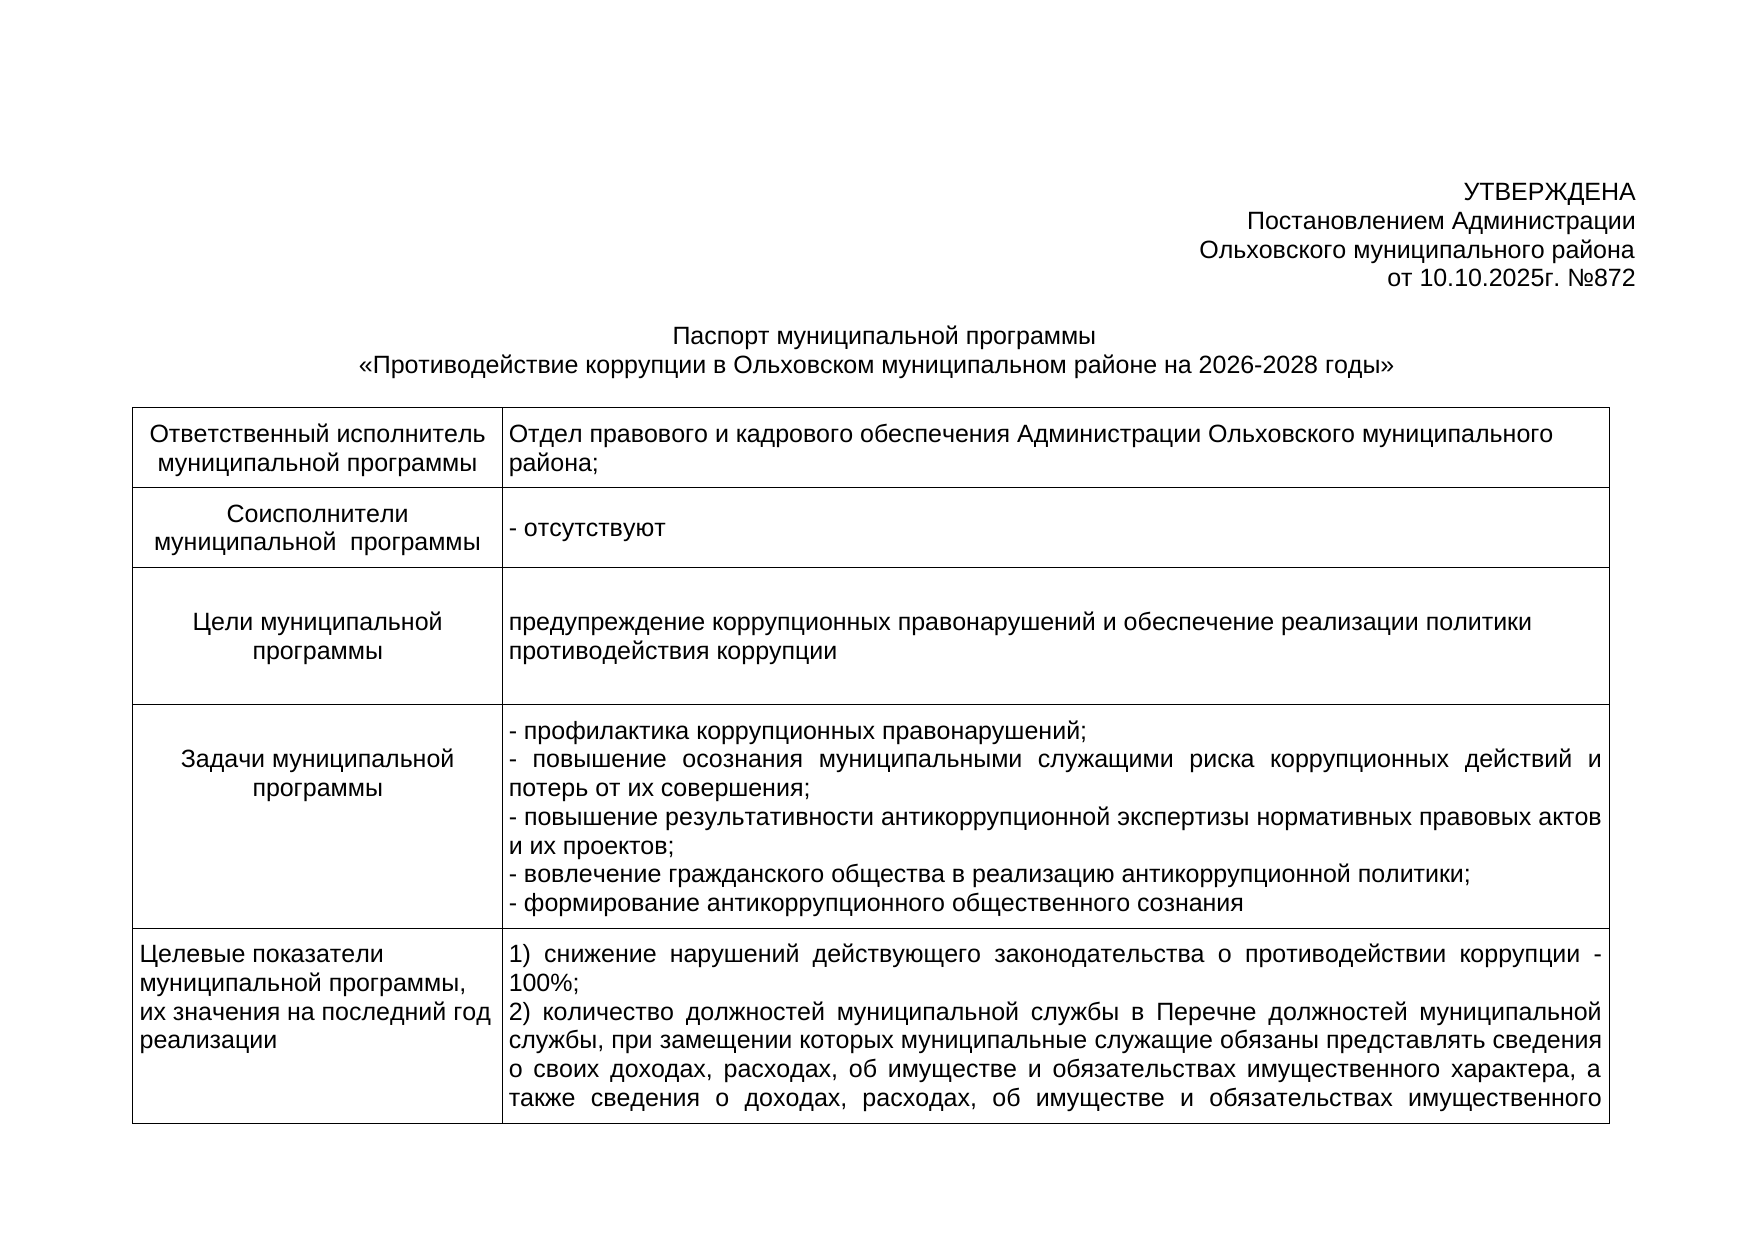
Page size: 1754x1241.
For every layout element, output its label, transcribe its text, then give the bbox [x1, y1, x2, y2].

table_cell Задачи муниципальной программы [133, 705, 502, 928]
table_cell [133, 929, 502, 1122]
table_cell Цели муниципальной программы [133, 568, 502, 704]
table_cell - профилактика коррупционных правонарушений; - повышение осознания муниципальными служащими риска коррупционных действий и потерь от их совершения; - повышение результативности антикоррупционной экспертизы нормативных правовых актов и их проектов; - вовлечение гражданского общества в реализацию антикоррупционной политики; - формирование антикоррупционного общественного сознания [503, 705, 1609, 928]
table_header Ответственный исполнитель муниципальной программы [133, 408, 502, 487]
text «Противодействие коррупции в Ольховском муниципальном районе на 2026-2028 годы» [118, 350, 1636, 378]
table_header Отдел правового и кадрового обеспечения Администрации Ольховского муниципального района; [503, 408, 1609, 487]
table_cell предупреждение коррупционных правонарушений и обеспечение реализации политики противодействия коррупции [503, 568, 1609, 704]
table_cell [503, 929, 1609, 1122]
text от 10.10.2025г. №872 [118, 263, 1636, 292]
table_cell - отсутствуют [503, 488, 1609, 567]
text УТВЕРЖДЕНА [118, 177, 1636, 206]
text Постановлением Администрации [118, 206, 1636, 235]
text Ольховского муниципального района [118, 235, 1636, 263]
text Паспорт муниципальной программы [118, 321, 1636, 350]
table_cell Соисполнители муниципальной программы [133, 488, 502, 567]
